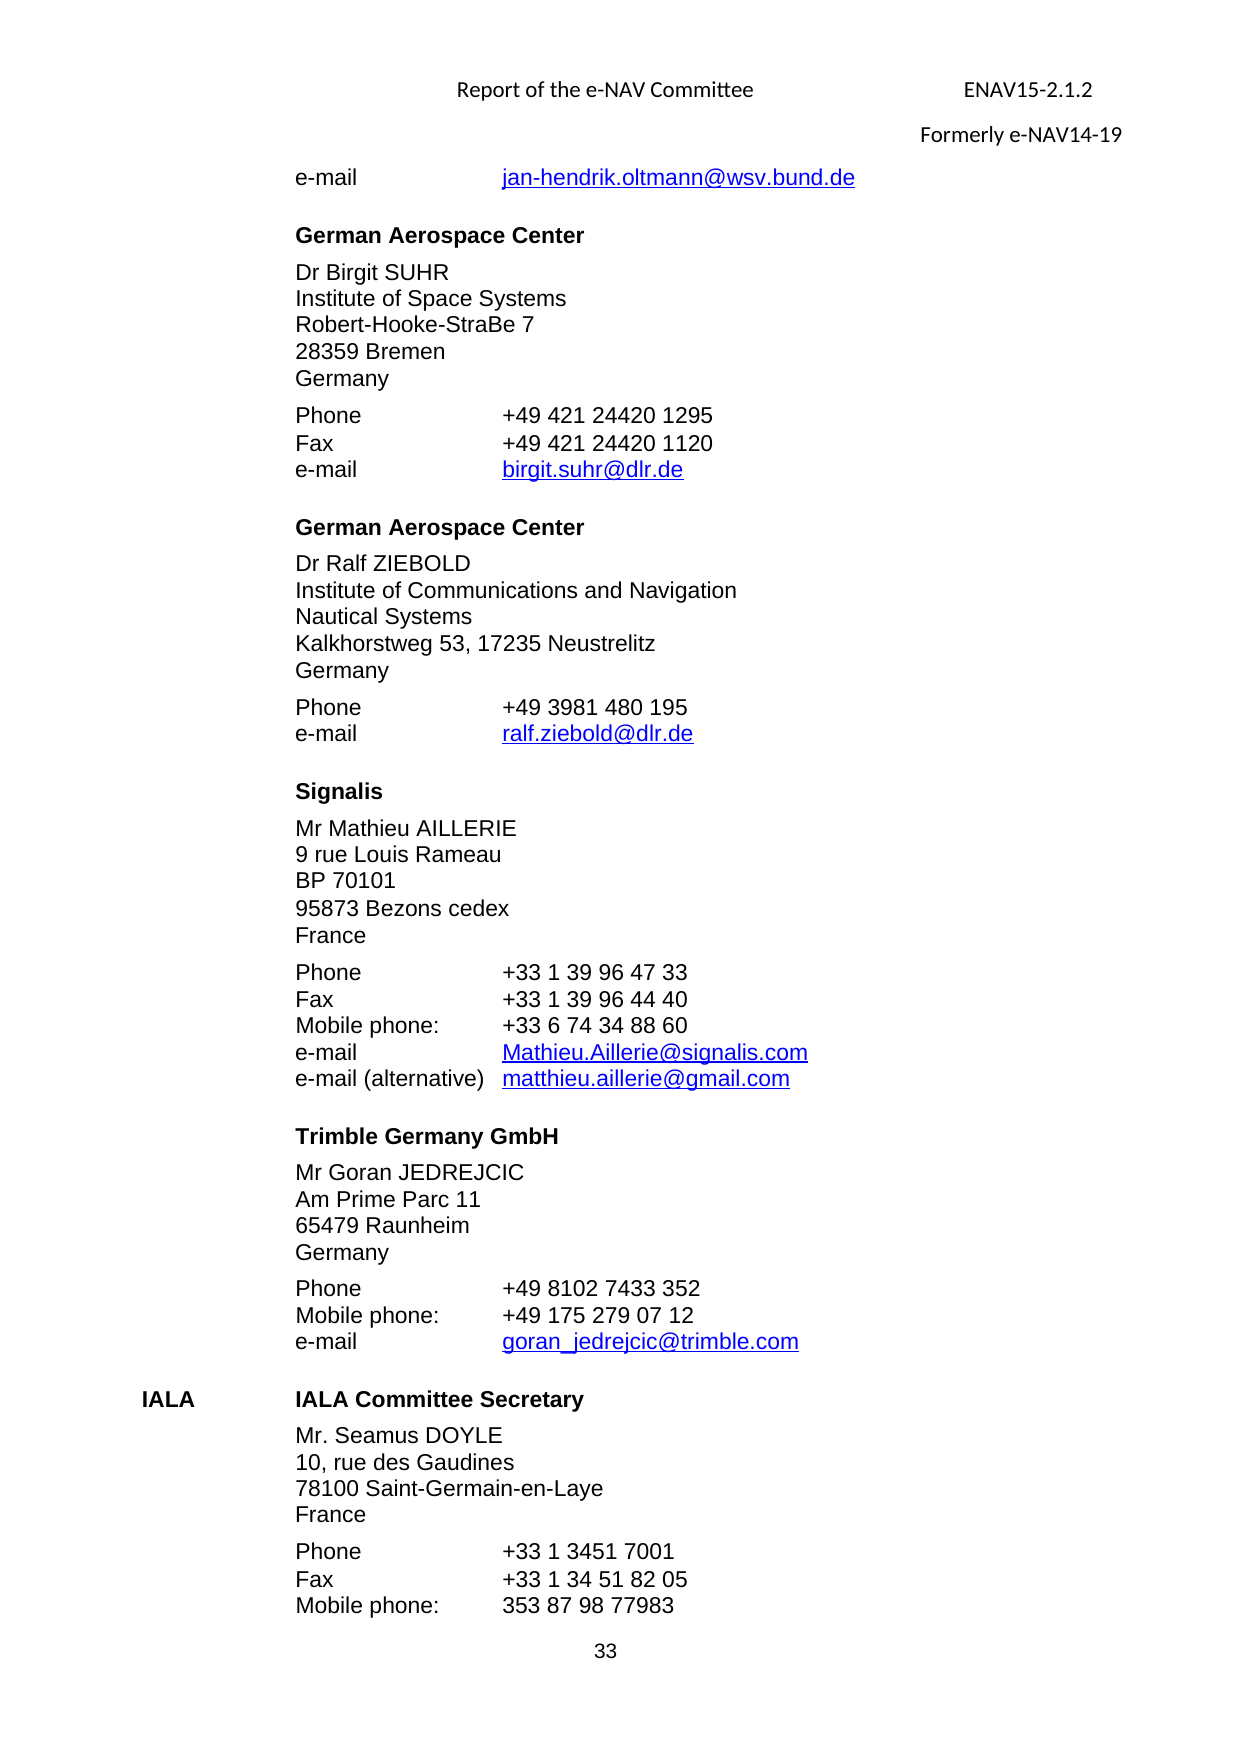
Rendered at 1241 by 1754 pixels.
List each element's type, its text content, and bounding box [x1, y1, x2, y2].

text Fax +33 1 39 96 44 40 [118, 986, 1122, 1012]
text 95873 Bezons cedex [118, 894, 1122, 921]
text France [118, 922, 1122, 948]
text Germany [118, 1238, 1122, 1265]
text Dr Ralf ZIEBOLD [118, 550, 1122, 577]
text Phone +33 1 39 96 47 33 [118, 958, 1122, 985]
text Phone +49 8102 7433 352 [118, 1275, 1122, 1302]
text 65479 Raunheim [118, 1212, 1122, 1238]
text Mr Mathieu AILLERIE [118, 815, 1122, 841]
text Fax +33 1 34 51 82 05 [118, 1566, 1122, 1592]
text e-mail (alternative) matthieu.aillerie@gmail.com [118, 1065, 1122, 1091]
text German Aerospace Center [118, 222, 1122, 248]
text Phone +49 421 24420 1295 [118, 402, 1122, 428]
text Mr. Seamus DOYLE [118, 1422, 1122, 1449]
text e-mail goran_jedrejcic@trimble.com [118, 1328, 1122, 1354]
text Signalis [118, 778, 1122, 804]
text Fax +49 421 24420 1120 [118, 429, 1122, 456]
text Mobile phone: +33 6 74 34 88 60 [118, 1012, 1122, 1039]
text German Aerospace Center [118, 513, 1122, 540]
text Trimble Germany GmbH [118, 1123, 1122, 1149]
text 78100 Saint-Germain-en-Laye [118, 1475, 1122, 1501]
text Mr Goran JEDREJCIC [118, 1159, 1122, 1186]
text Kalkhorstweg 53, 17235 Neustrelitz [118, 630, 1122, 656]
text Germany [118, 657, 1122, 684]
text Nautical Systems [118, 603, 1122, 629]
text Institute of Communications and Navigation [118, 577, 1122, 603]
text e-mail Mathieu.Aillerie@signalis.com [118, 1039, 1122, 1065]
text 10, rue des Gaudines [118, 1449, 1122, 1475]
text Am Prime Parc 11 [118, 1186, 1122, 1212]
text Mobile phone: +49 175 279 07 12 [118, 1302, 1122, 1328]
text IALA IALA Committee Secretary [118, 1386, 1122, 1412]
text Germany [118, 365, 1122, 392]
text 9 rue Louis Rameau [118, 841, 1122, 867]
text Phone +33 1 3451 7001 [118, 1538, 1122, 1564]
text Institute of Space Systems [118, 285, 1122, 311]
text e-mail ralf.ziebold@dlr.de [118, 720, 1122, 747]
text Dr Birgit SUHR [118, 258, 1122, 285]
text Phone +49 3981 480 195 [118, 694, 1122, 720]
text France [118, 1501, 1122, 1528]
text BP 70101 [118, 867, 1122, 894]
text Mobile phone: 353 87 98 77983 [118, 1592, 1122, 1618]
text e-mail jan-hendrik.oltmann@wsv.bund.de [118, 164, 1122, 190]
text e-mail birgit.suhr@dlr.de [118, 456, 1122, 482]
text Robert-Hooke-StraBe 7 [118, 311, 1122, 337]
text 28359 Bremen [118, 338, 1122, 364]
